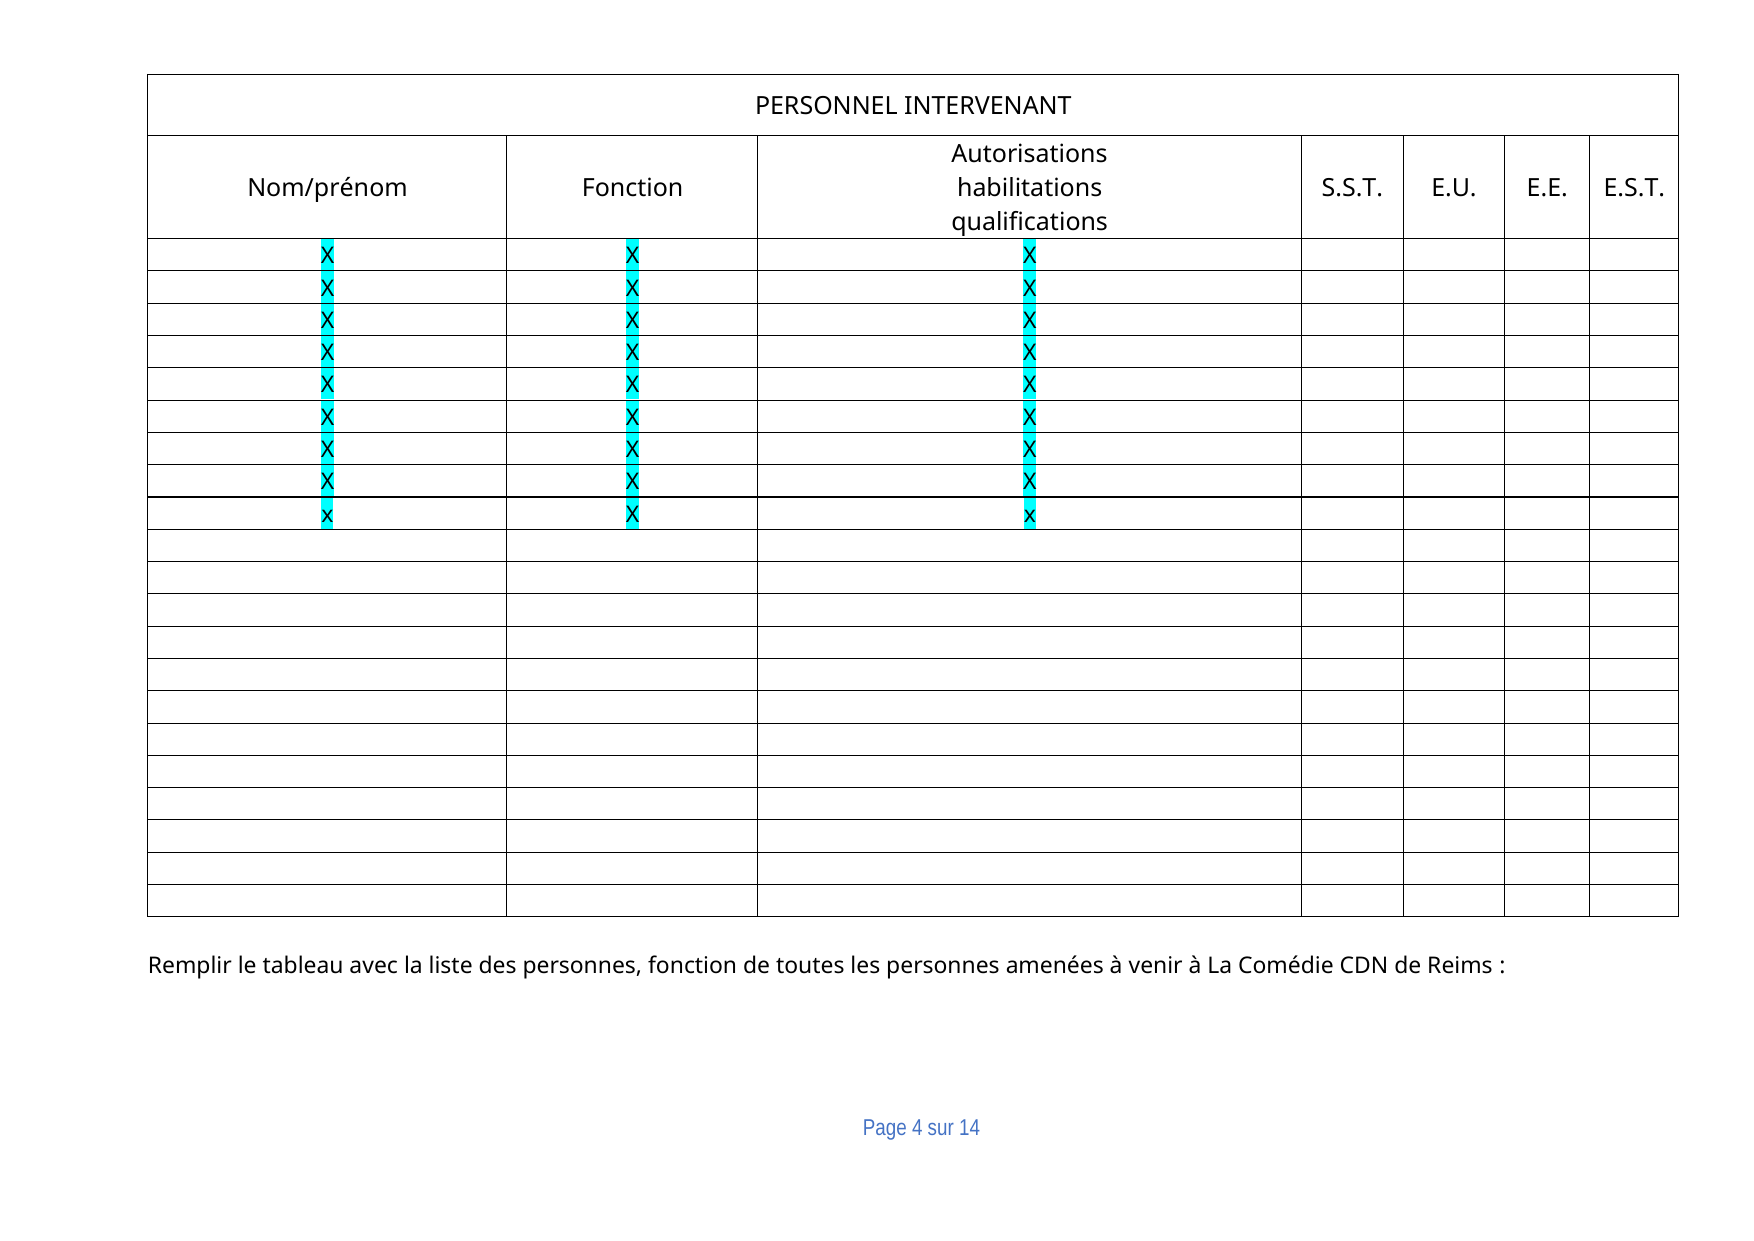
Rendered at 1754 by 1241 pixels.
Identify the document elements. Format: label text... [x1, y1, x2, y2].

table_cell X [507, 271, 626, 303]
table_cell [1404, 433, 1504, 464]
table_cell X [758, 465, 1023, 496]
table_cell [1505, 756, 1589, 787]
table_cell [1404, 401, 1504, 432]
table_cell [1302, 885, 1403, 916]
table_cell [1505, 304, 1589, 335]
table_cell [758, 627, 1301, 658]
table_cell [1590, 336, 1678, 367]
table_cell x [148, 498, 321, 529]
table_cell [507, 530, 757, 561]
table_cell X [1036, 336, 1301, 367]
table_cell [148, 627, 506, 658]
table_cell [1302, 853, 1403, 884]
table_cell [507, 853, 757, 884]
table_cell [1590, 853, 1678, 884]
table_cell [1302, 756, 1403, 787]
table_cell [1505, 853, 1589, 884]
table_cell [1590, 562, 1678, 593]
table_cell [1505, 885, 1589, 916]
table_cell [1590, 304, 1678, 335]
table_cell [1505, 724, 1589, 755]
table_cell X [334, 271, 506, 303]
table_cell [1590, 885, 1678, 916]
table_cell X [334, 304, 506, 335]
table_cell X [507, 401, 626, 432]
table_cell X [758, 433, 1023, 464]
table_cell Fonction [507, 136, 757, 238]
table_cell [1590, 724, 1678, 755]
table_cell X [1036, 304, 1301, 335]
table_cell X [1036, 433, 1301, 464]
table_cell [148, 562, 506, 593]
table_cell [1590, 401, 1678, 432]
table_cell X [758, 271, 1023, 303]
table_cell [1404, 336, 1504, 367]
table_cell X [507, 336, 626, 367]
table_cell [1505, 562, 1589, 593]
table_cell [758, 562, 1301, 593]
table_cell [1404, 368, 1504, 399]
table_cell E.U. [1404, 136, 1504, 238]
table_cell X [639, 498, 757, 529]
table_cell [758, 594, 1301, 626]
table_cell [758, 885, 1301, 916]
table_cell [1302, 336, 1403, 367]
table_cell X [758, 401, 1023, 432]
table_cell X [507, 368, 626, 399]
table_cell [1505, 368, 1589, 399]
table_cell [758, 724, 1301, 755]
table_cell [148, 885, 506, 916]
table_cell [1302, 724, 1403, 755]
table_cell [1404, 530, 1504, 561]
table_cell X [1036, 401, 1301, 432]
table_cell [1590, 627, 1678, 658]
table_cell [1302, 820, 1403, 852]
table_cell S.S.T. [1302, 136, 1403, 238]
table_cell [1404, 691, 1504, 722]
table_cell X [507, 433, 626, 464]
table_cell [1505, 788, 1589, 819]
table_cell X [507, 498, 626, 529]
table_cell E.E. [1505, 136, 1589, 238]
table_cell [1590, 788, 1678, 819]
table_cell [1505, 498, 1589, 529]
table_cell [1404, 756, 1504, 787]
table_cell [148, 659, 506, 690]
table_cell X [639, 271, 757, 303]
table_cell [1404, 627, 1504, 658]
table_cell [507, 756, 757, 787]
table_cell [1302, 659, 1403, 690]
table_cell [1505, 239, 1589, 270]
table_cell X [334, 336, 506, 367]
table_cell [148, 756, 506, 787]
table_cell X [148, 239, 321, 270]
table_cell [1302, 594, 1403, 626]
table_cell [758, 820, 1301, 852]
table_cell Nom/prénom [148, 136, 506, 238]
table_cell [507, 885, 757, 916]
table_cell X [1036, 271, 1301, 303]
table_cell [1404, 820, 1504, 852]
table_cell [1505, 465, 1589, 496]
table_cell [1505, 659, 1589, 690]
table_cell [1505, 594, 1589, 626]
table_cell X [507, 465, 626, 496]
table_cell [507, 724, 757, 755]
table_cell [1505, 433, 1589, 464]
table_cell [148, 788, 506, 819]
table_cell [1404, 659, 1504, 690]
table_cell [1302, 304, 1403, 335]
table_cell X [148, 368, 321, 399]
table_cell [1505, 627, 1589, 658]
table_cell [1590, 433, 1678, 464]
table_cell X [507, 304, 626, 335]
table_cell [1302, 530, 1403, 561]
table_cell X [639, 304, 757, 335]
table_cell [1404, 271, 1504, 303]
table_cell [507, 627, 757, 658]
table_cell X [639, 368, 757, 399]
table_cell X [334, 401, 506, 432]
table_cell x [333, 498, 506, 529]
table_cell [1404, 239, 1504, 270]
table_cell [1302, 627, 1403, 658]
table_cell [507, 594, 757, 626]
table_cell X [334, 368, 506, 399]
table_cell X [758, 239, 1023, 270]
table_cell [758, 853, 1301, 884]
table_cell [1302, 498, 1403, 529]
table_cell [1404, 594, 1504, 626]
table_cell X [639, 336, 757, 367]
table_cell X [507, 239, 626, 270]
table_cell X [758, 304, 1023, 335]
table_cell [1505, 336, 1589, 367]
table_cell [1404, 465, 1504, 496]
table_cell [507, 691, 757, 722]
table_cell [1302, 368, 1403, 399]
table_cell X [334, 239, 506, 270]
table_cell [758, 530, 1301, 561]
table_cell [1505, 691, 1589, 722]
table_cell [1590, 368, 1678, 399]
table_cell [1590, 465, 1678, 496]
table_header PERSONNEL INTERVENANT [148, 75, 1678, 135]
table_cell [1590, 756, 1678, 787]
table_cell [1302, 788, 1403, 819]
table_cell X [148, 433, 321, 464]
table_cell [507, 659, 757, 690]
table_cell [148, 691, 506, 722]
table_cell X [334, 465, 506, 496]
table_cell [1590, 271, 1678, 303]
table_cell [1302, 401, 1403, 432]
table_cell [507, 562, 757, 593]
table_cell X [639, 465, 757, 496]
table_cell [1590, 239, 1678, 270]
table_cell X [639, 433, 757, 464]
table_cell [758, 691, 1301, 722]
table_cell [1404, 724, 1504, 755]
table_cell [1590, 594, 1678, 626]
table_cell [1404, 562, 1504, 593]
table_cell [1302, 271, 1403, 303]
table_cell X [758, 368, 1023, 399]
table_cell [758, 659, 1301, 690]
table_cell [1590, 691, 1678, 722]
table_cell X [334, 433, 506, 464]
table_cell [1404, 498, 1504, 529]
table_cell [1590, 498, 1678, 529]
table_cell Autorisations habilitations qualifications [758, 136, 1301, 238]
table_cell [148, 724, 506, 755]
table_cell [1302, 562, 1403, 593]
table_cell [1302, 465, 1403, 496]
table_cell [507, 820, 757, 852]
table_cell [1404, 853, 1504, 884]
table_cell [1302, 691, 1403, 722]
table_cell [148, 594, 506, 626]
table_cell [148, 853, 506, 884]
text Remplir le tableau avec la liste des personnes, fonction de toutes les personnes amenées à venir à La Comédie CDN de Reims : [148, 948, 1695, 980]
table_cell [758, 756, 1301, 787]
table_cell X [639, 401, 757, 432]
table_cell [1404, 304, 1504, 335]
table_cell [1302, 239, 1403, 270]
table_cell X [148, 304, 321, 335]
table_cell x [758, 498, 1024, 529]
table_cell [148, 820, 506, 852]
table_cell X [758, 336, 1023, 367]
table_cell X [1036, 465, 1301, 496]
table_cell X [148, 336, 321, 367]
table_cell [1505, 530, 1589, 561]
table_cell X [148, 401, 321, 432]
table_cell [1505, 271, 1589, 303]
table_cell [1302, 433, 1403, 464]
table_cell [1590, 659, 1678, 690]
table_cell X [148, 271, 321, 303]
table_cell X [148, 465, 321, 496]
table_cell [1590, 820, 1678, 852]
table_cell x [1036, 498, 1301, 529]
table_cell [1505, 820, 1589, 852]
table_cell [1404, 788, 1504, 819]
table_cell X [1036, 239, 1301, 270]
table_cell E.S.T. [1590, 136, 1678, 238]
table_cell [1505, 401, 1589, 432]
table_cell [507, 788, 757, 819]
table_cell X [639, 239, 757, 270]
table_cell [148, 530, 506, 561]
table_cell [1590, 530, 1678, 561]
table_cell [758, 788, 1301, 819]
table_cell X [1036, 368, 1301, 399]
table_cell [1404, 885, 1504, 916]
